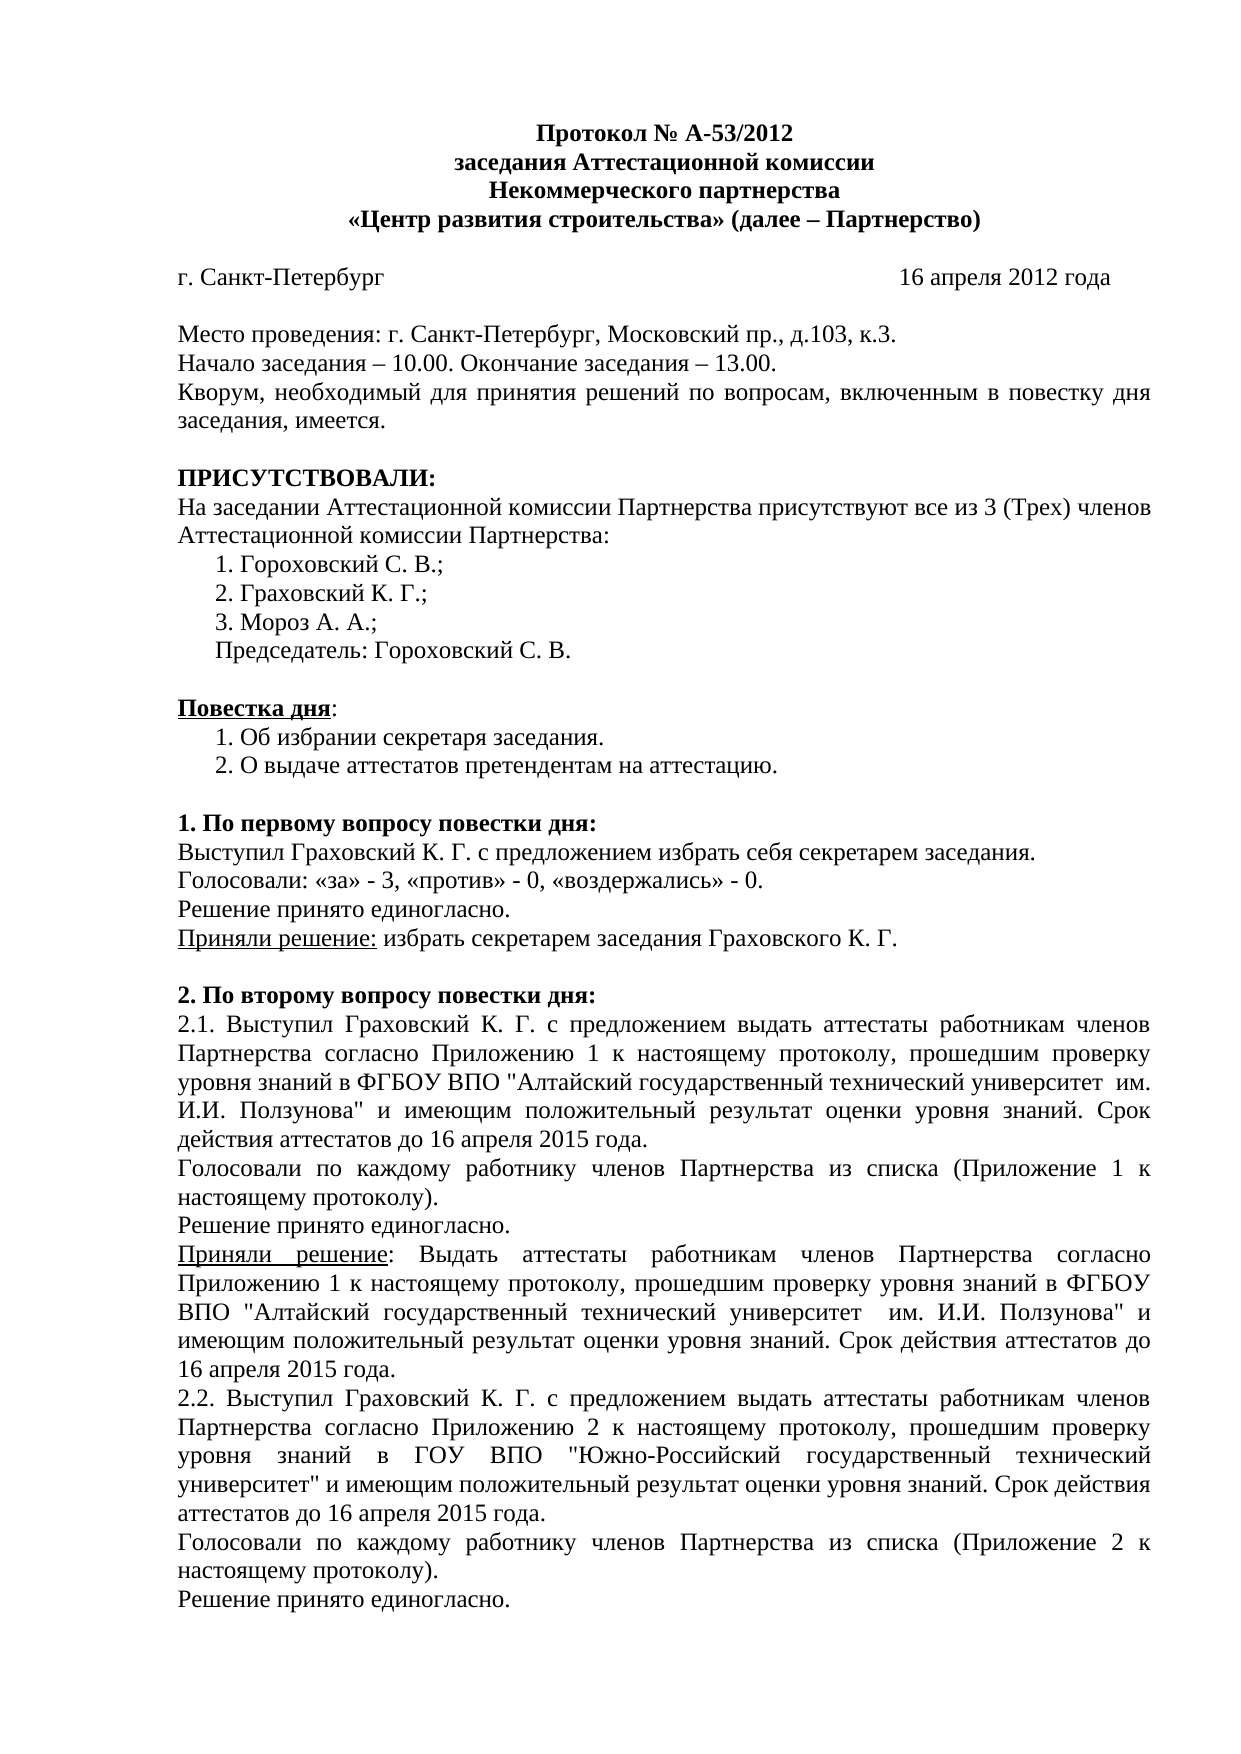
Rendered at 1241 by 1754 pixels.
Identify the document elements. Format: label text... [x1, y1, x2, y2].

text Голосовали по каждому работнику членов Партнерства из списка (Приложение 2 к настоящему протоколу). [177, 1527, 1152, 1584]
text 2.1. Выступил Граховский К. Г. с предложением выдать аттестаты работникам членов Партнерства согласно Приложению 1 к настоящему протоколу, прошедшим проверку уровня знаний в ФГБОУ ВПО "Алтайский государственный технический университет им. И.И. Ползунова" и имеющим положительный результат оценки уровня знаний. Срок действия аттестатов до 16 апреля 2015 года. [177, 1009, 1152, 1153]
text 2. Граховский К. Г.; [215, 578, 1152, 607]
text Приняли решение: избрать секретарем заседания Граховского К. Г. [177, 923, 1152, 952]
text Начало заседания – 10.00. Окончание заседания – 13.00. [177, 348, 1152, 377]
text На заседании Аттестационной комиссии Партнерства присутствуют все из 3 (Трех) членов Аттестационной комиссии Партнерства: [177, 492, 1152, 549]
text Место проведения: г. Санкт-Петербург, Московский пр., д.103, к.3. [177, 319, 1152, 348]
text заседания Аттестационной комиссии [177, 147, 1152, 176]
text 2.2. Выступил Граховский К. Г. с предложением выдать аттестаты работникам членов Партнерства согласно Приложению 2 к настоящему протоколу, прошедшим проверку уровня знаний в ГОУ ВПО "Южно-Российский государственный технический университет" и имеющим положительный результат оценки уровня знаний. Срок действия аттестатов до 16 апреля 2015 года. [177, 1383, 1152, 1527]
text Приняли решение: Выдать аттестаты работникам членов Партнерства согласно Приложению 1 к настоящему протоколу, прошедшим проверку уровня знаний в ФГБОУ ВПО "Алтайский государственный технический университет им. И.И. Ползунова" и имеющим положительный результат оценки уровня знаний. Срок действия аттестатов до 16 апреля 2015 года. [177, 1239, 1152, 1383]
text Кворум, необходимый для принятия решений по вопросам, включенным в повестку дня заседания, имеется. [177, 377, 1152, 434]
text Решение принято единогласно. [177, 894, 1152, 923]
text 3. Мороз А. А.; [215, 607, 1152, 636]
text 2. О выдаче аттестатов претендентам на аттестацию. [215, 751, 1152, 779]
text 1. Гороховский С. В.; [215, 549, 1152, 578]
text 1. Об избрании секретаря заседания. [215, 722, 1152, 751]
text «Центр развития строительства» (далее – Партнерство) [177, 204, 1152, 233]
text Решение принято единогласно. [177, 1584, 1152, 1613]
text Повестка дня: [177, 693, 1152, 722]
text Некоммерческого партнерства [177, 176, 1152, 204]
text Выступил Граховский К. Г. с предложением избрать себя секретарем заседания. [177, 837, 1152, 866]
text Голосовали по каждому работнику членов Партнерства из списка (Приложение 1 к настоящему протоколу). [177, 1153, 1152, 1211]
text Протокол № А-53/2012 [177, 118, 1152, 147]
text Голосовали: «за» - 3, «против» - 0, «воздержались» - 0. [177, 866, 1152, 894]
text г. Санкт-Петербург 16 апреля 2012 года [177, 262, 1152, 291]
text Председатель: Гороховский С. В. [215, 636, 1152, 664]
text Решение принято единогласно. [177, 1211, 1152, 1239]
text 2. По второму вопросу повестки дня: [177, 981, 1152, 1009]
text 1. По первому вопросу повестки дня: [177, 808, 1152, 837]
text ПРИСУТСТВОВАЛИ: [177, 463, 1152, 492]
